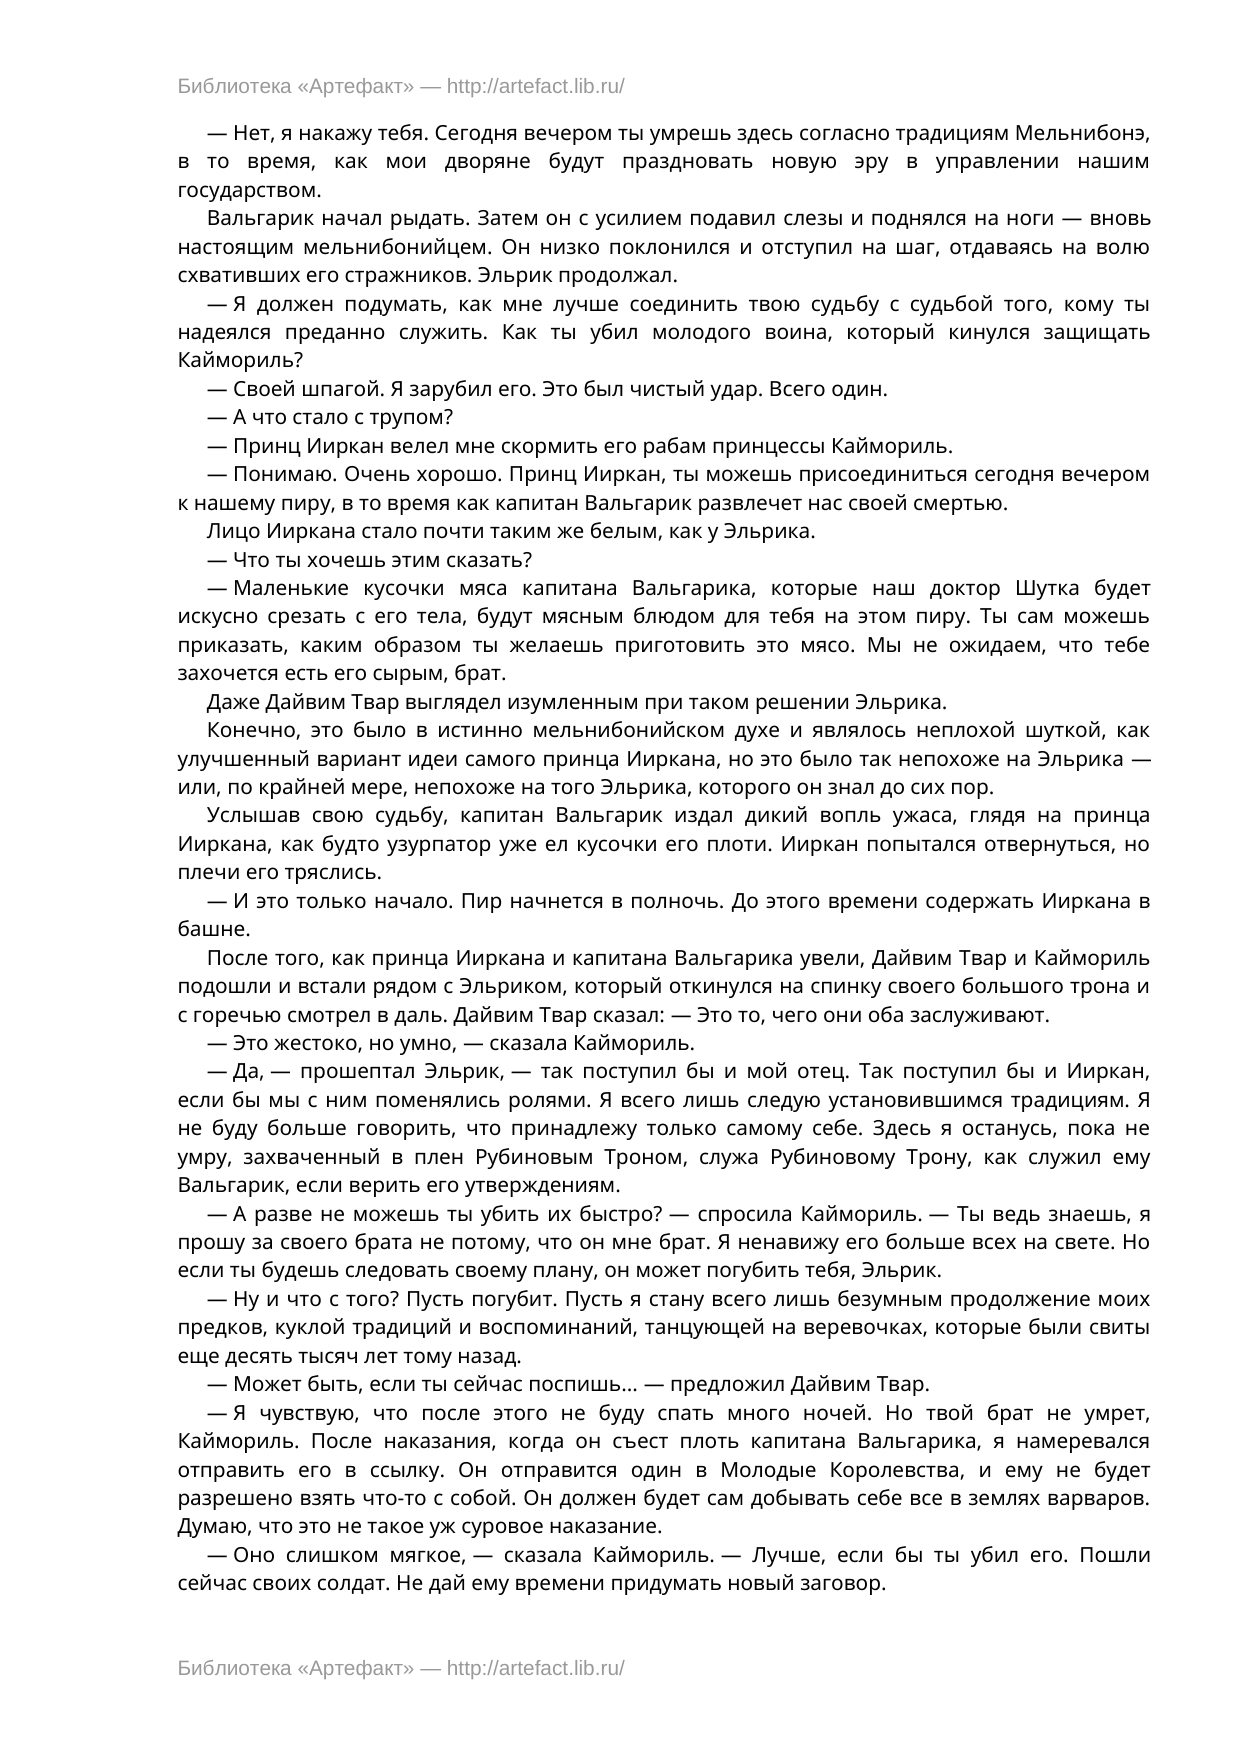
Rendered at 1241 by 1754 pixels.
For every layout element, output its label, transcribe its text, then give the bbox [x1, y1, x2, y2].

text — Я чувствую, что после этого не буду спать много ночей. Но твой брат не умрет, Каймориль. После наказания, когда он съест плоть капитана Вальгарика, я намеревался отправить его в ссылку. Он отправится один в Молодые Королевства, и ему не будет разрешено взять что-то с собой. Он должен будет сам добывать себе все в землях варваров. Думаю, что это не такое уж суровое наказание. [177, 1398, 1152, 1540]
text Вальгарик начал рыдать. Затем он с усилием подавил слезы и поднялся на ноги — вновь настоящим мельнибонийцем. Он низко поклонился и отступил на шаг, отдаваясь на волю схвативших его стражников. Эльрик продолжал. [177, 203, 1152, 289]
text Даже Дайвим Твар выглядел изумленным при таком решении Эльрика. [177, 687, 1152, 715]
text Лицо Ииркана стало почти таким же белым, как у Эльрика. [177, 516, 1152, 545]
text — Своей шпагой. Я зарубил его. Это был чистый удар. Всего один. [177, 374, 1152, 402]
text — Я должен подумать, как мне лучше соединить твою судьбу с судьбой того, кому ты надеялся преданно служить. Как ты убил молодого воина, который кинулся защищать Каймориль? [177, 289, 1152, 374]
text — Оно слишком мягкое, — сказала Каймориль. — Лучше, если бы ты убил его. Пошли сейчас своих солдат. Не дай ему времени придумать новый заговор. [177, 1540, 1152, 1597]
text — Да, — прошептал Эльрик, — так поступил бы и мой отец. Так поступил бы и Ииркан, если бы мы с ним поменялись ролями. Я всего лишь следую установившимся традициям. Я не буду больше говорить, что принадлежу только самому себе. Здесь я останусь, пока не умру, захваченный в плен Рубиновым Троном, служа Рубиновому Трону, как служил ему Вальгарик, если верить его утверждениям. [177, 1057, 1152, 1199]
text Конечно, это было в истинно мельнибонийском духе и являлось неплохой шуткой, как улучшенный вариант идеи самого принца Ииркана, но это было так непохоже на Эльрика — или, по крайней мере, непохоже на того Эльрика, которого он знал до сих пор. [177, 715, 1152, 801]
text — Нет, я накажу тебя. Сегодня вечером ты умрешь здесь согласно традициям Мельнибонэ, в то время, как мои дворяне будут праздновать новую эру в управлении нашим государством. [177, 118, 1152, 203]
text После того, как принца Ииркана и капитана Вальгарика увели, Дайвим Твар и Каймориль подошли и встали рядом с Эльриком, который откинулся на спинку своего большого трона и с горечью смотрел в даль. Дайвим Твар сказал: — Это то, чего они оба заслуживают. [177, 943, 1152, 1028]
text — А разве не можешь ты убить их быстро? — спросила Каймориль. — Ты ведь знаешь, я прошу за своего брата не потому, что он мне брат. Я ненавижу его больше всех на свете. Но если ты будешь следовать своему плану, он может погубить тебя, Эльрик. [177, 1199, 1152, 1284]
text Услышав свою судьбу, капитан Вальгарик издал дикий вопль ужаса, глядя на принца Ииркана, как будто узурпатор уже ел кусочки его плоти. Ииркан попытался отвернуться, но плечи его тряслись. [177, 801, 1152, 886]
text — Ну и что с того? Пусть погубит. Пусть я стану всего лишь безумным продолжение моих предков, куклой традиций и воспоминаний, танцующей на веревочках, которые были свиты еще десять тысяч лет тому назад. [177, 1284, 1152, 1369]
text — Может быть, если ты сейчас поспишь... — предложил Дайвим Твар. [177, 1369, 1152, 1398]
text — И это только начало. Пир начнется в полночь. До этого времени содержать Ииркана в башне. [177, 886, 1152, 943]
text — Это жестоко, но умно, — сказала Каймориль. [177, 1028, 1152, 1057]
text — Маленькие кусочки мяса капитана Вальгарика, которые наш доктор Шутка будет искусно срезать с его тела, будут мясным блюдом для тебя на этом пиру. Ты сам можешь приказать, каким образом ты желаешь приготовить это мясо. Мы не ожидаем, что тебе захочется есть его сырым, брат. [177, 573, 1152, 687]
text — А что стало с трупом? [177, 402, 1152, 431]
text — Понимаю. Очень хорошо. Принц Ииркан, ты можешь присоединиться сегодня вечером к нашему пиру, в то время как капитан Вальгарик развлечет нас своей смертью. [177, 459, 1152, 516]
text — Что ты хочешь этим сказать? [177, 545, 1152, 573]
text — Принц Ииркан велел мне скормить его рабам принцессы Каймориль. [177, 431, 1152, 459]
